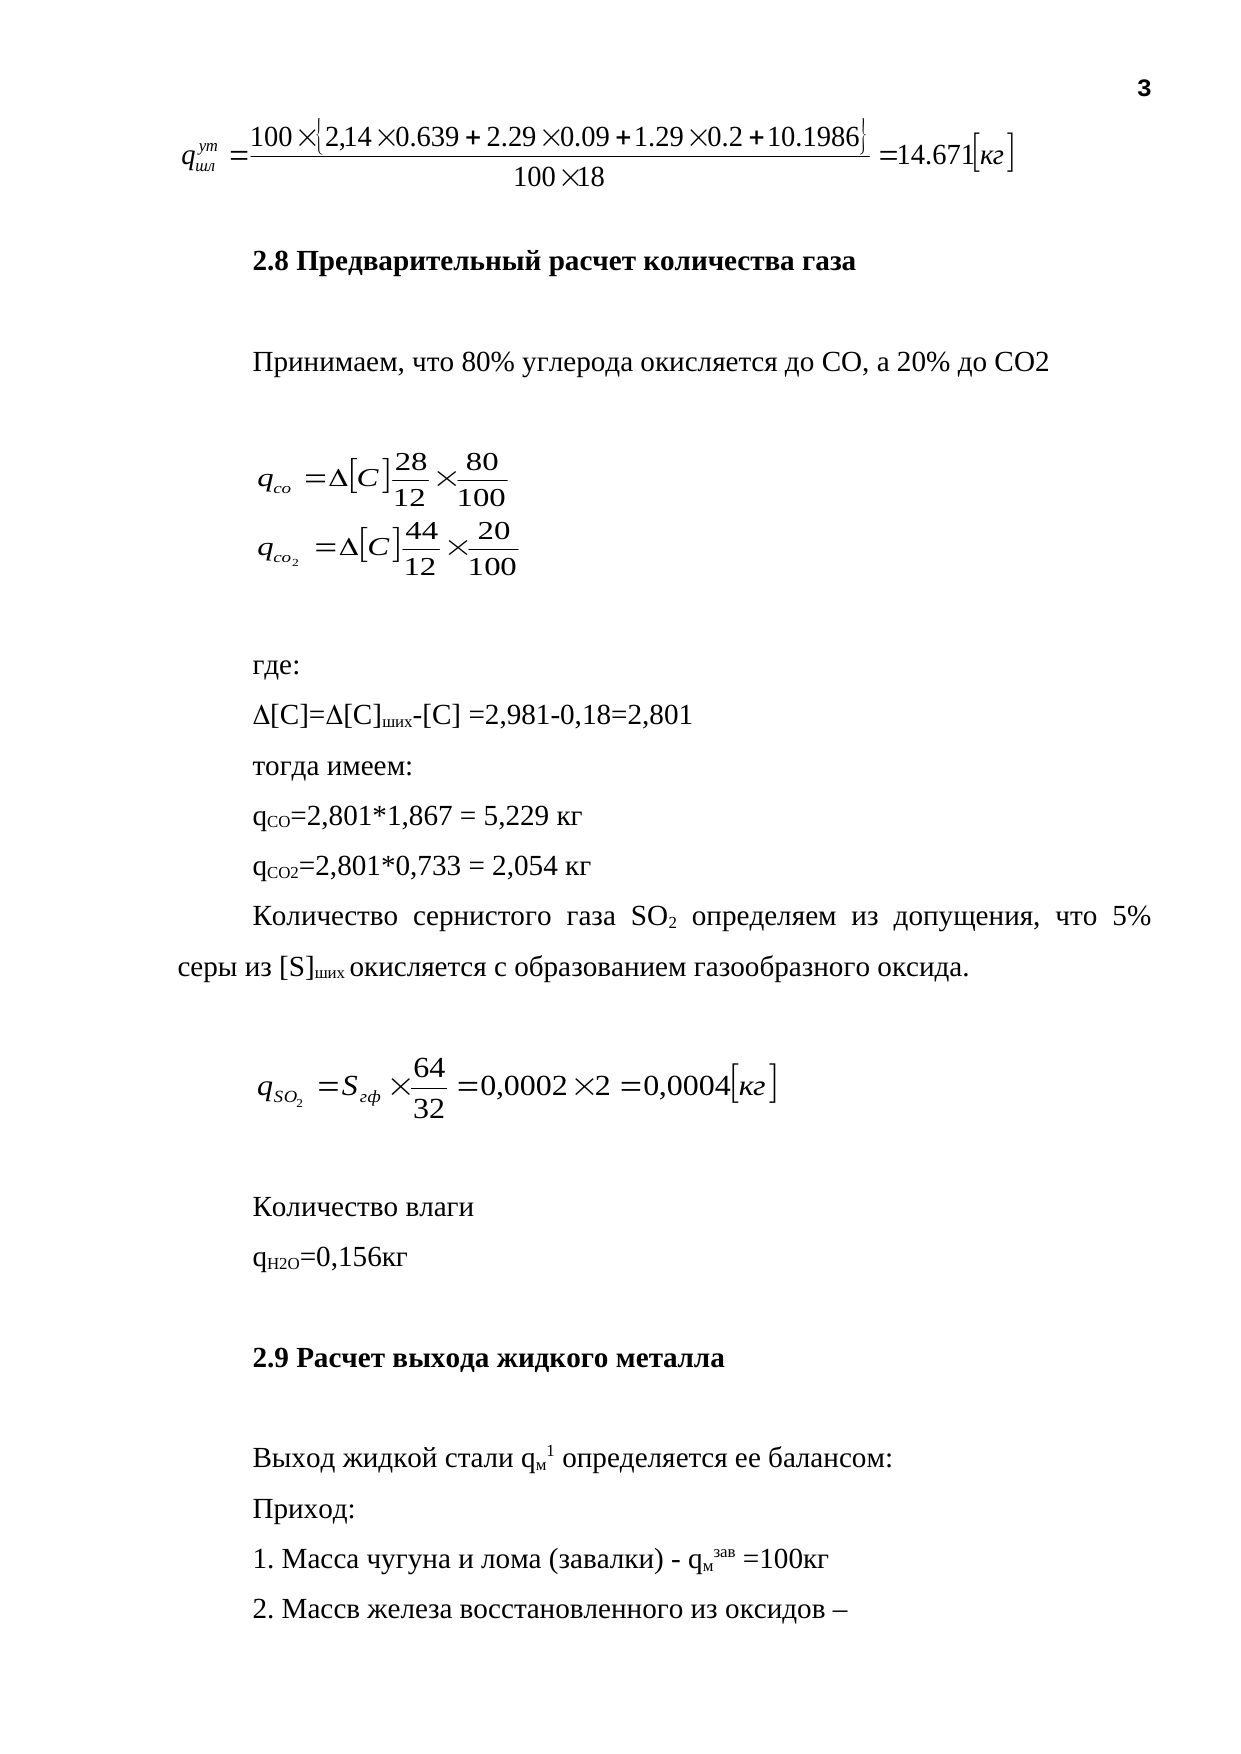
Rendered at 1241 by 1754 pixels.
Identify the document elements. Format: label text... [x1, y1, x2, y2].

text qCO=2,801*1,867 = 5,229 кг [177, 798, 1152, 831]
text 2. Массв железа восстановленного из оксидов – [177, 1592, 1152, 1625]
text qCO2=2,801*0,733 = 2,054 кг [177, 848, 1152, 882]
text 2.8 Предварительный расчет количества газа [177, 243, 1152, 277]
text Количество влаги [177, 1189, 1152, 1223]
text Принимаем, что 80% углерода окисляется до СО, а 20% до СО2 [177, 344, 1152, 378]
text 2.9 Расчет выхода жидкого металла [177, 1340, 1152, 1373]
text Количество сернистого газа SO2 определяем из допущения, что 5% серы из [S]ших окисляется с образованием газообразного оксида. [177, 898, 1152, 982]
text [C]=[C]ших-[C] =2,981-0,18=2,801 [177, 697, 1152, 731]
text тогда имеем: [177, 748, 1152, 781]
text Приход: [177, 1491, 1152, 1524]
text qН2О=0,156кг [177, 1239, 1152, 1273]
text 1. Масса чугуна и лома (завалки) - qмзав =100кг [177, 1541, 1152, 1575]
text где: [177, 647, 1152, 680]
text Выход жидкой стали qм1 определяется ее балансом: [177, 1441, 1152, 1474]
